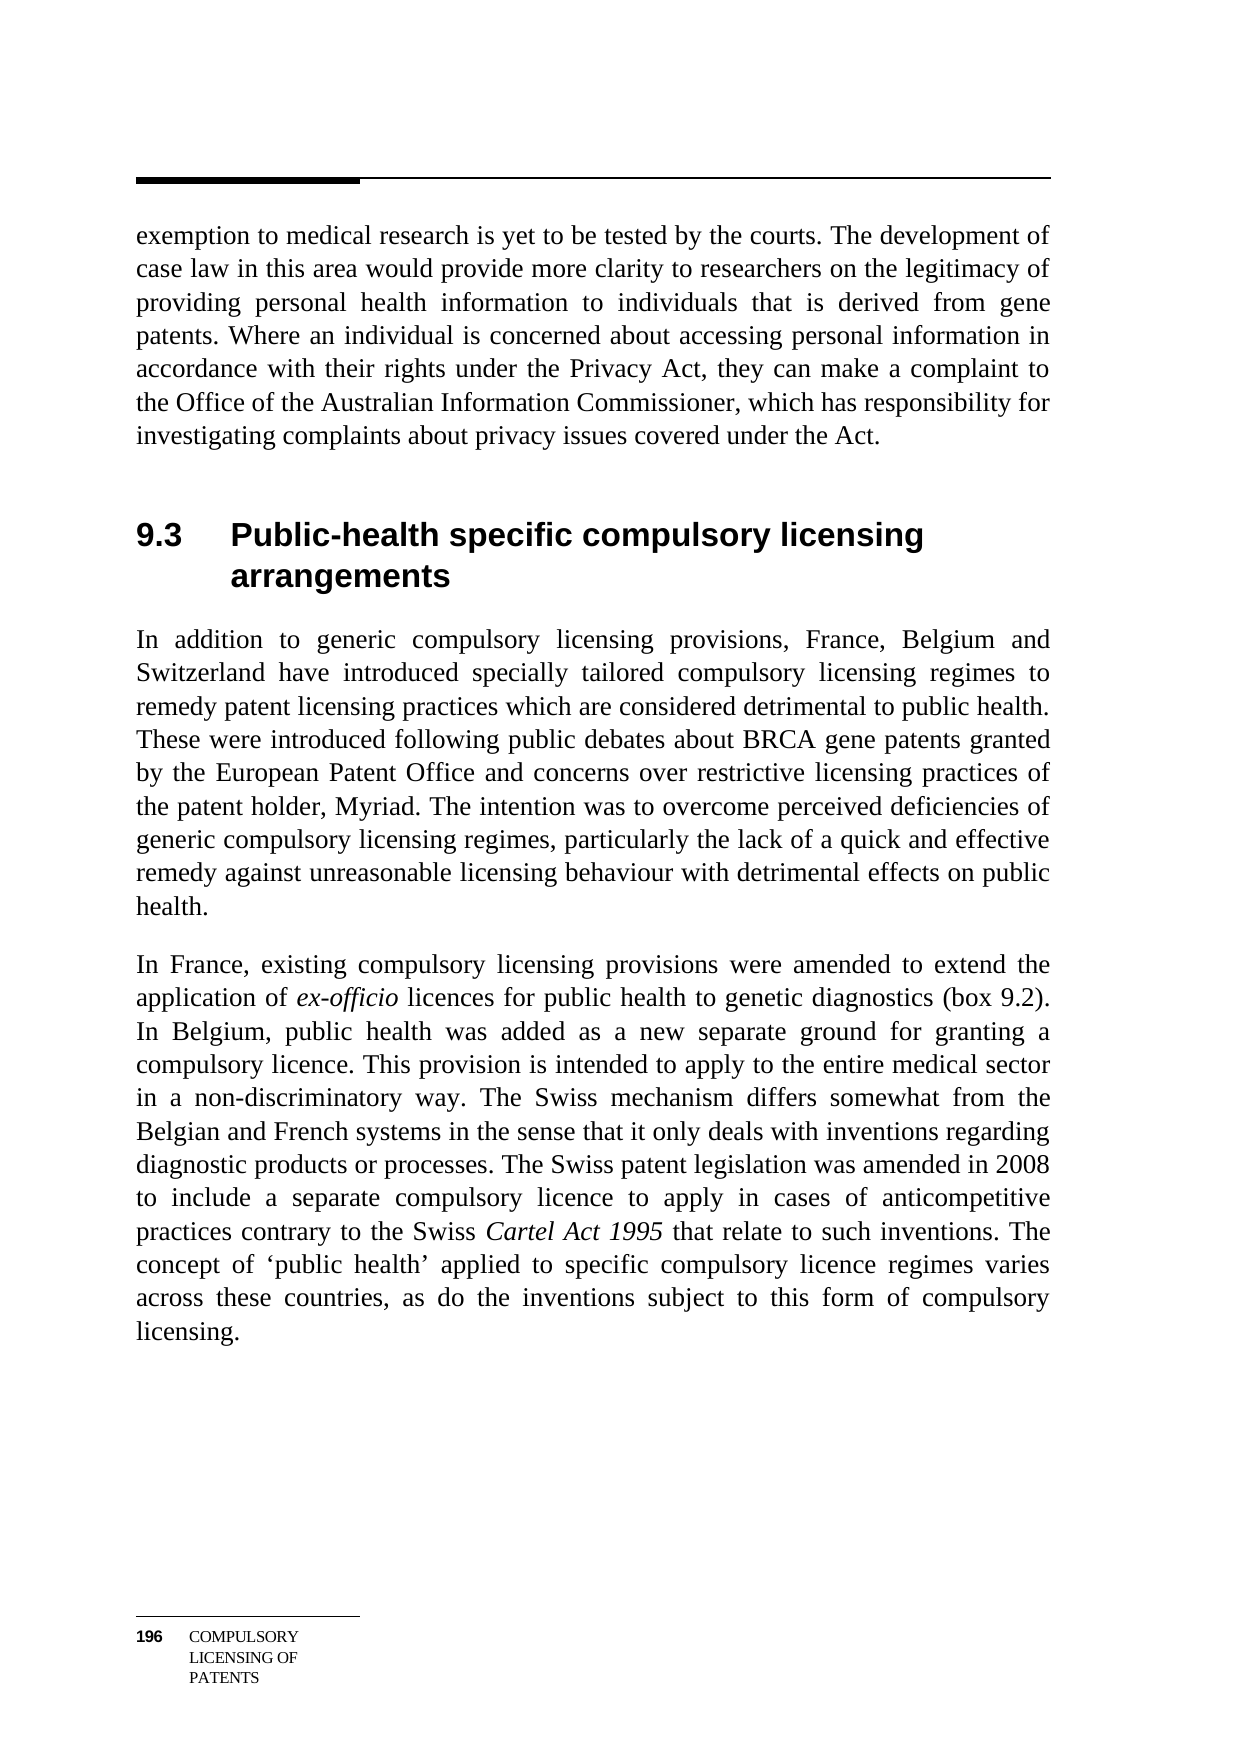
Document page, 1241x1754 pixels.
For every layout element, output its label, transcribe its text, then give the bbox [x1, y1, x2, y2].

text In France, existing compulsory licensing provisions were amended to extend the application of ex-officio licences for public health to genetic diagnostics (box 9.2). In Belgium, public health was added as a new separate ground for granting a compulsory licence. This provision is intended to apply to the entire medical sector in a non-discriminatory way. The Swiss mechanism differs somewhat from the Belgian and French systems in the sense that it only deals with inventions regarding diagnostic products or processes. The Swiss patent legislation was amended in 2008 to include a separate compulsory licence to apply in cases of anticompetitive practices contrary to the Swiss Cartel Act 1995 that relate to such inventions. The concept of ‘public health’ applied to specific compulsory licence regimes varies across these countries, as do the inventions subject to this form of compulsory licensing. [136, 946, 1051, 1346]
text In addition to generic compulsory licensing provisions, France, Belgium and Switzerland have introduced specially tailored compulsory licensing regimes to remedy patent licensing practices which are considered detrimental to public health. These were introduced following public debates about BRCA gene patents granted by the European Patent Office and concerns over restrictive licensing practices of the patent holder, Myriad. The intention was to overcome perceived deficiencies of generic compulsory licensing regimes, particularly the lack of a quick and effective remedy against unreasonable licensing behaviour with detrimental effects on public health. [136, 621, 1051, 921]
